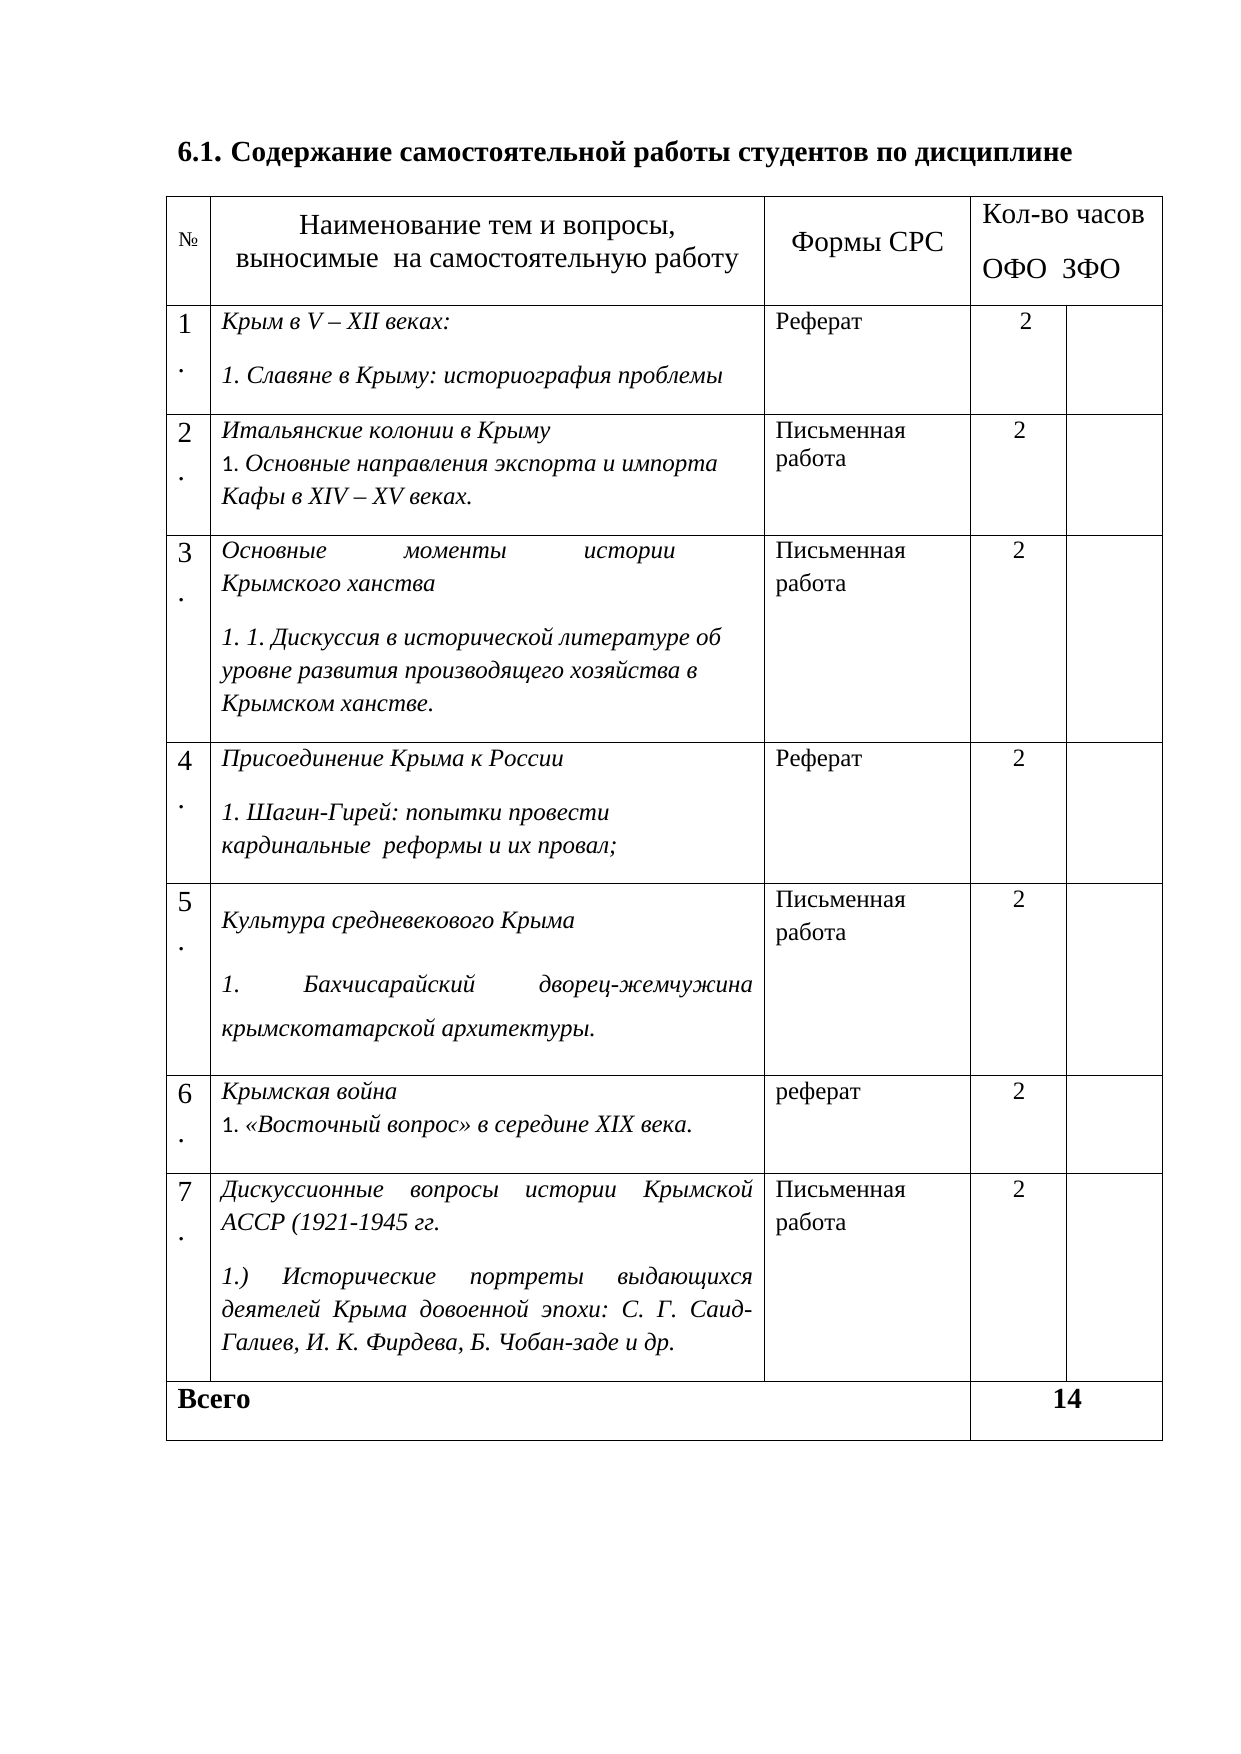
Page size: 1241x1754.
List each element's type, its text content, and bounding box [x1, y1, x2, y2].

table_cell 5. [167, 884, 210, 1075]
table_cell Присоединение Крыма к России 1. Шагин-Гирей: попытки провести кардинальные реформы и их провал; [211, 743, 764, 883]
table_cell Письменная работа [765, 415, 970, 534]
table_cell Реферат [765, 743, 970, 883]
table_cell 14 [971, 1382, 1162, 1440]
table_cell Всего [167, 1382, 970, 1440]
table_cell 2. [167, 415, 210, 534]
table_cell 3. [167, 536, 210, 742]
table_cell Основные моменты истории Крымского ханства 1. 1. Дискуссия в исторической литературе об уровне развития производящего хозяйства в Крымском ханстве. [211, 536, 764, 742]
table_cell 2 [971, 536, 1066, 742]
table_cell [1067, 536, 1162, 742]
table_cell 7. [167, 1174, 210, 1381]
table_header Кол-во часов ОФО ЗФО [971, 197, 1162, 305]
table_cell 2 [971, 743, 1066, 883]
table_cell Крым в V – XII веках: 1. Славяне в Крыму: историография проблемы [211, 306, 764, 414]
text 6.1. Содержание самостоятельной работы студентов по дисциплине [177, 131, 1152, 169]
table_cell [1067, 1174, 1162, 1381]
table_cell [1067, 884, 1162, 1075]
table_cell Реферат [765, 306, 970, 414]
table_cell Крымская война 1. «Восточный вопрос» в середине XIX века. [211, 1076, 764, 1173]
table_cell Культура средневекового Крыма 1. Бахчисарайский дворец-жемчужина крымскотатарской архитектуры. [211, 884, 764, 1075]
table_cell 2 [971, 415, 1066, 534]
table_cell реферат [765, 1076, 970, 1173]
table_header № [167, 197, 210, 305]
table_cell 6. [167, 1076, 210, 1173]
table_header Формы СРС [765, 197, 970, 305]
table_cell [1067, 306, 1162, 414]
table_cell [1067, 1076, 1162, 1173]
table_cell Письменная работа [765, 1174, 970, 1381]
table_cell Письменная работа [765, 536, 970, 742]
table_cell 2 [971, 884, 1066, 1075]
table_cell [1067, 743, 1162, 883]
table_cell 2 [971, 306, 1066, 414]
table_cell 1. [167, 306, 210, 414]
table_cell [1067, 415, 1162, 534]
table_cell Письменная работа [765, 884, 970, 1075]
table_cell 2 [971, 1174, 1066, 1381]
table_cell 2 [971, 1076, 1066, 1173]
table_cell Итальянские колонии в Крыму 1. Основные направления экспорта и импорта Кафы в XIV – XV веках. [211, 415, 764, 534]
table_cell 4. [167, 743, 210, 883]
table_header Наименование тем и вопросы, выносимые на самостоятельную работу [211, 197, 764, 305]
table_cell Дискуссионные вопросы истории Крымской АССР (1921-1945 гг. 1.) Исторические портреты выдающихся деятелей Крыма довоенной эпохи: С. Г. Саид-Галиев, И. К. Фирдева, Б. Чобан-заде и др. [211, 1174, 764, 1381]
